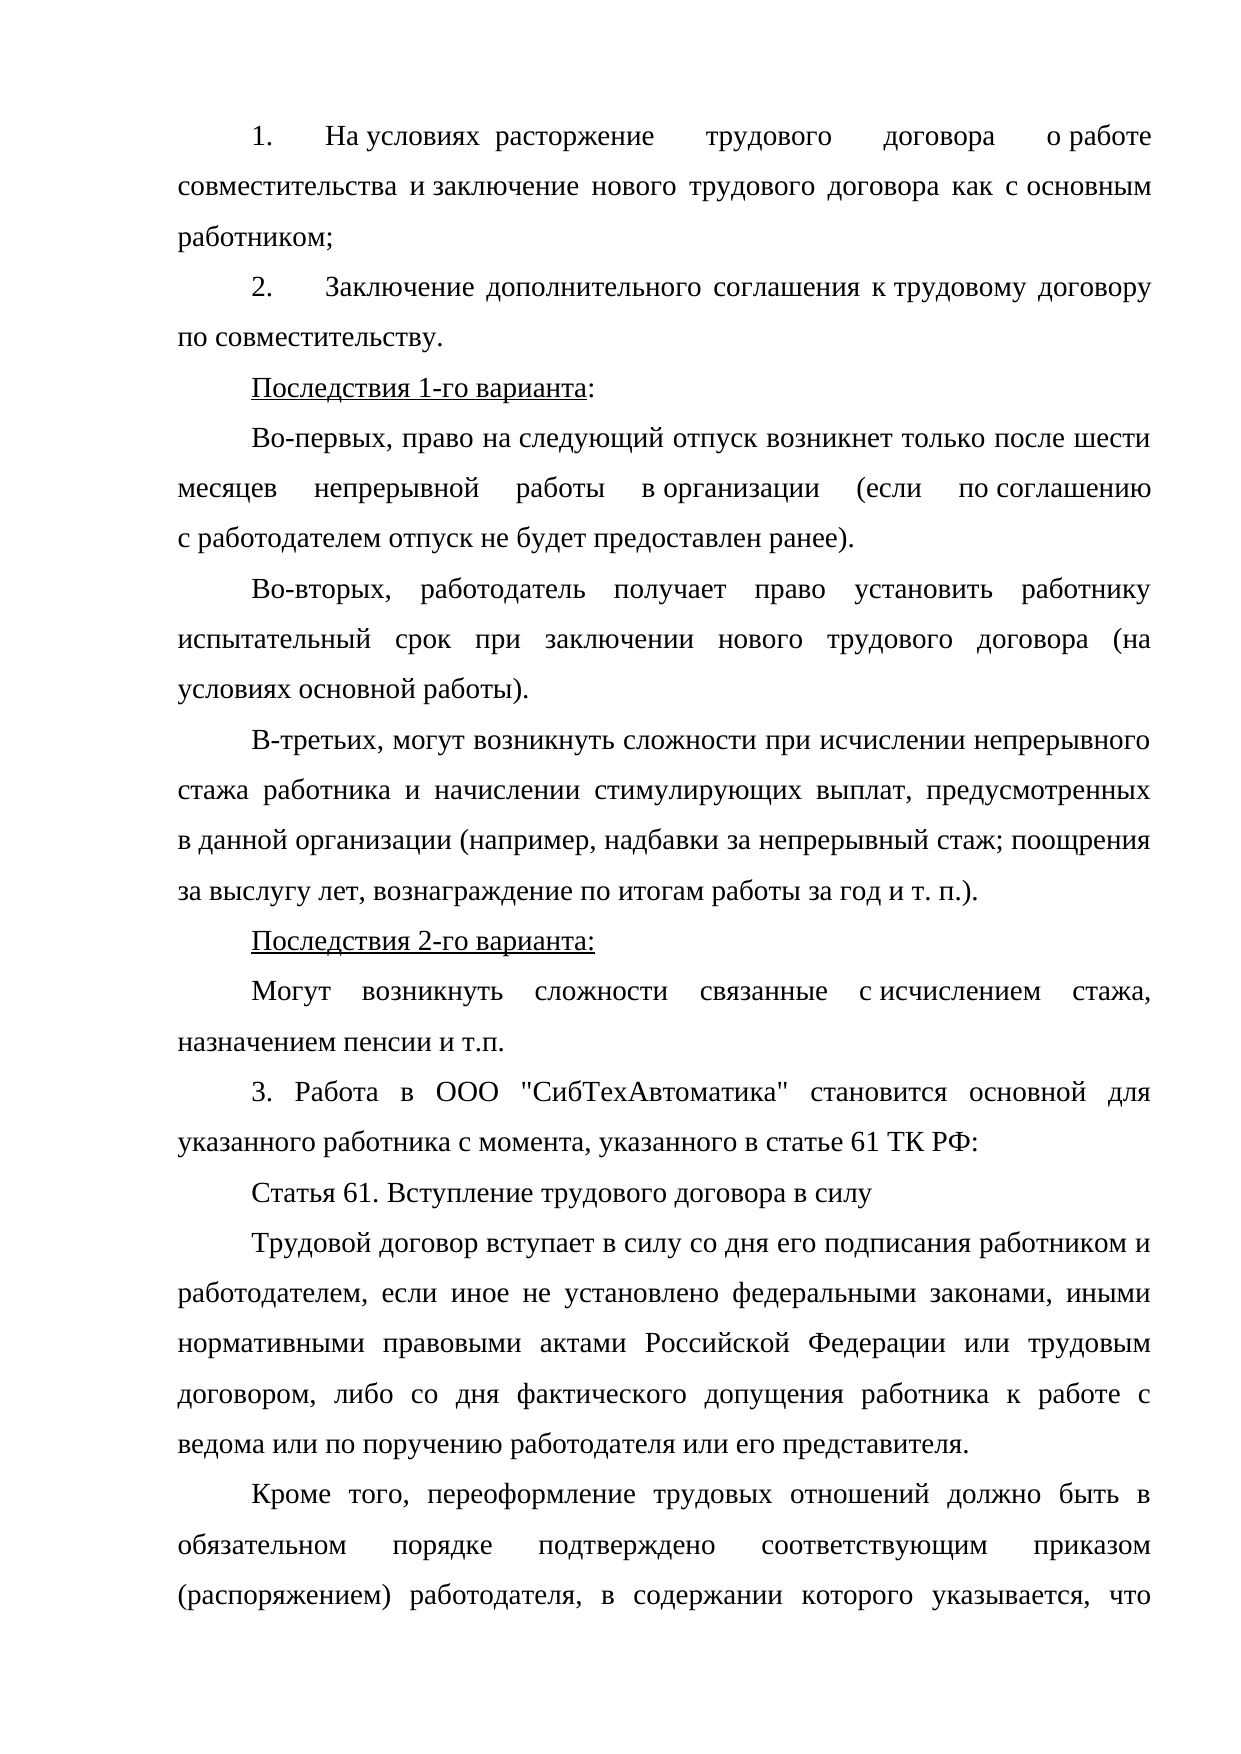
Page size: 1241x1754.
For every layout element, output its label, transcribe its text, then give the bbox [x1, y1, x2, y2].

text Статья 61. Вступление трудового договора в силу [177, 1175, 1152, 1208]
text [177, 1477, 1152, 1611]
list Заключение дополнительного соглашения к трудовому договору по совместительству. [177, 269, 1152, 353]
text В-третьих, могут возникнуть сложности при исчислении непрерывного стажа работника и начислении стимулирующих выплат, предусмотренных в данной организации (например, надбавки за непрерывный стаж; поощрения за выслугу лет, вознаграждение по итогам работы за год и т. п.). [177, 722, 1152, 906]
text Могут возникнуть сложности связанные с исчислением стажа, назначением пенсии и т.п. [177, 973, 1152, 1057]
text Во-вторых, работодатель получает право установить работнику испытательный срок при заключении нового трудового договора (на условиях основной работы). [177, 571, 1152, 705]
text Последствия 1-го варианта: [177, 370, 1152, 403]
text Во-первых, право на следующий отпуск возникнет только после шести месяцев непрерывной работы в организации (если по соглашению с работодателем отпуск не будет предоставлен ранее). [177, 420, 1152, 554]
list На условиях расторжение трудового договора о работе совместительства и заключение нового трудового договора как с основным работником; [177, 118, 1152, 252]
text 3. Работа в ООО "СибТехАвтоматика" становится основной для указанного работника с момента, указанного в статье 61 ТК РФ: [177, 1074, 1152, 1158]
text Последствия 2-го варианта: [177, 923, 1152, 957]
text Трудовой договор вступает в силу со дня его подписания работником и работодателем, если иное не установлено федеральными законами, иными нормативными правовыми актами Российской Федерации или трудовым договором, либо со дня фактического допущения работника к работе с ведома или по поручению работодателя или его представителя. [177, 1225, 1152, 1460]
